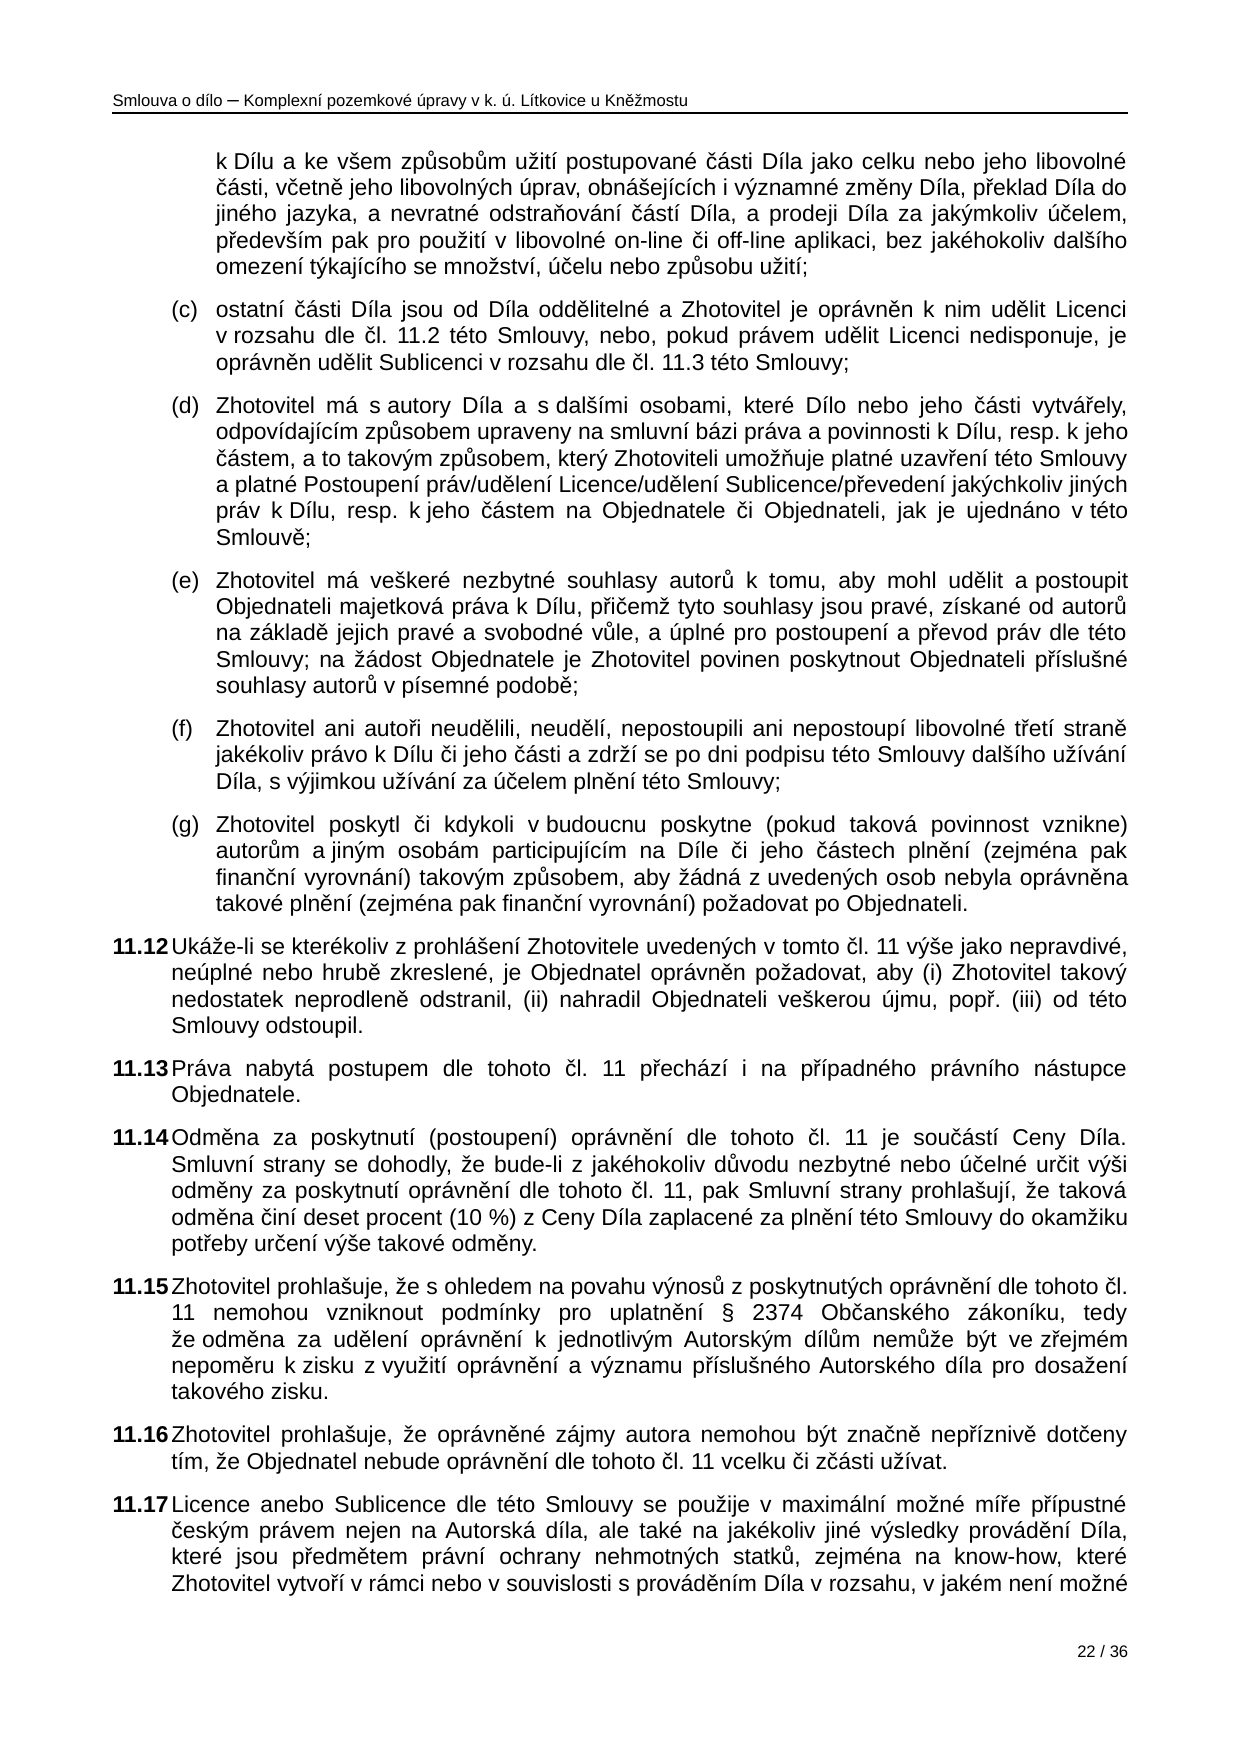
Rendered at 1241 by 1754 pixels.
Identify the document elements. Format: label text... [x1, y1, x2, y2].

text Práva nabytá postupem dle tohoto čl. 11 přechází i na případného právního nástupce Objednatele. [112, 1055, 1128, 1108]
text Zhotovitel má veškeré nezbytné souhlasy autorů k tomu, aby mohl udělit a postoupit Objednateli majetková práva k Dílu, přičemž tyto souhlasy jsou pravé, získané od autorů na základě jejich pravé a svobodné vůle, a úplné pro postoupení a převod práv dle této Smlouvy; na žádost Objednatele je Zhotovitel povinen poskytnout Objednateli příslušné souhlasy autorů v písemné podobě; [171, 567, 1128, 698]
text Ukáže-li se kterékoliv z prohlášení Zhotovitele uvedených v tomto čl. 11 výše jako nepravdivé, neúplné nebo hrubě zkreslené, je Objednatel oprávněn požadovat, aby (i) Zhotovitel takový nedostatek neprodleně odstranil, (ii) nahradil Objednateli veškerou újmu, popř. (iii) od této Smlouvy odstoupil. [112, 933, 1128, 1038]
text Zhotovitel má s autory Díla a s dalšími osobami, které Dílo nebo jeho části vytvářely, odpovídajícím způsobem upraveny na smluvní bázi práva a povinnosti k Dílu, resp. k jeho částem, a to takovým způsobem, který Zhotoviteli umožňuje platné uzavření této Smlouvy a platné Postoupení práv/udělení Licence/udělení Sublicence/převedení jakýchkoliv jiných práv k Dílu, resp. k jeho částem na Objednatele či Objednateli, jak je ujednáno v této Smlouvě; [171, 392, 1128, 550]
text ostatní části Díla jsou od Díla oddělitelné a Zhotovitel je oprávněn k nim udělit Licenci v rozsahu dle čl. 11.2 této Smlouvy, nebo, pokud právem udělit Licenci nedisponuje, je oprávněn udělit Sublicenci v rozsahu dle čl. 11.3 této Smlouvy; [171, 296, 1128, 375]
text Zhotovitel ani autoři neudělili, neudělí, nepostoupili ani nepostoupí libovolné třetí straně jakékoliv právo k Dílu či jeho části a zdrží se po dni podpisu této Smlouvy dalšího užívání Díla, s výjimkou užívání za účelem plnění této Smlouvy; [171, 715, 1128, 794]
text Odměna za poskytnutí (postoupení) oprávnění dle tohoto čl. 11 je součástí Ceny Díla. Smluvní strany se dohodly, že bude-li z jakéhokoliv důvodu nezbytné nebo účelné určit výši odměny za poskytnutí oprávnění dle tohoto čl. 11, pak Smluvní strany prohlašují, že taková odměna činí deset procent (10 %) z Ceny Díla zaplacené za plnění této Smlouvy do okamžiku potřeby určení výše takové odměny. [112, 1124, 1128, 1256]
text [112, 1491, 1128, 1596]
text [171, 148, 1128, 279]
text Zhotovitel prohlašuje, že oprávněné zájmy autora nemohou být značně nepříznivě dotčeny tím, že Objednatel nebude oprávnění dle tohoto čl. 11 vcelku či zčásti užívat. [112, 1421, 1128, 1474]
text Zhotovitel poskytl či kdykoli v budoucnu poskytne (pokud taková povinnost vznikne) autorům a jiným osobám participujícím na Díle či jeho částech plnění (zejména pak finanční vyrovnání) takovým způsobem, aby žádná z uvedených osob nebyla oprávněna takové plnění (zejména pak finanční vyrovnání) požadovat po Objednateli. [171, 811, 1128, 916]
text Zhotovitel prohlašuje, že s ohledem na povahu výnosů z poskytnutých oprávnění dle tohoto čl. 11 nemohou vzniknout podmínky pro uplatnění § 2374 Občanského zákoníku, tedy že odměna za udělení oprávnění k jednotlivým Autorským dílům nemůže být ve zřejmém nepoměru k zisku z využití oprávnění a významu příslušného Autorského díla pro dosažení takového zisku. [112, 1273, 1128, 1404]
